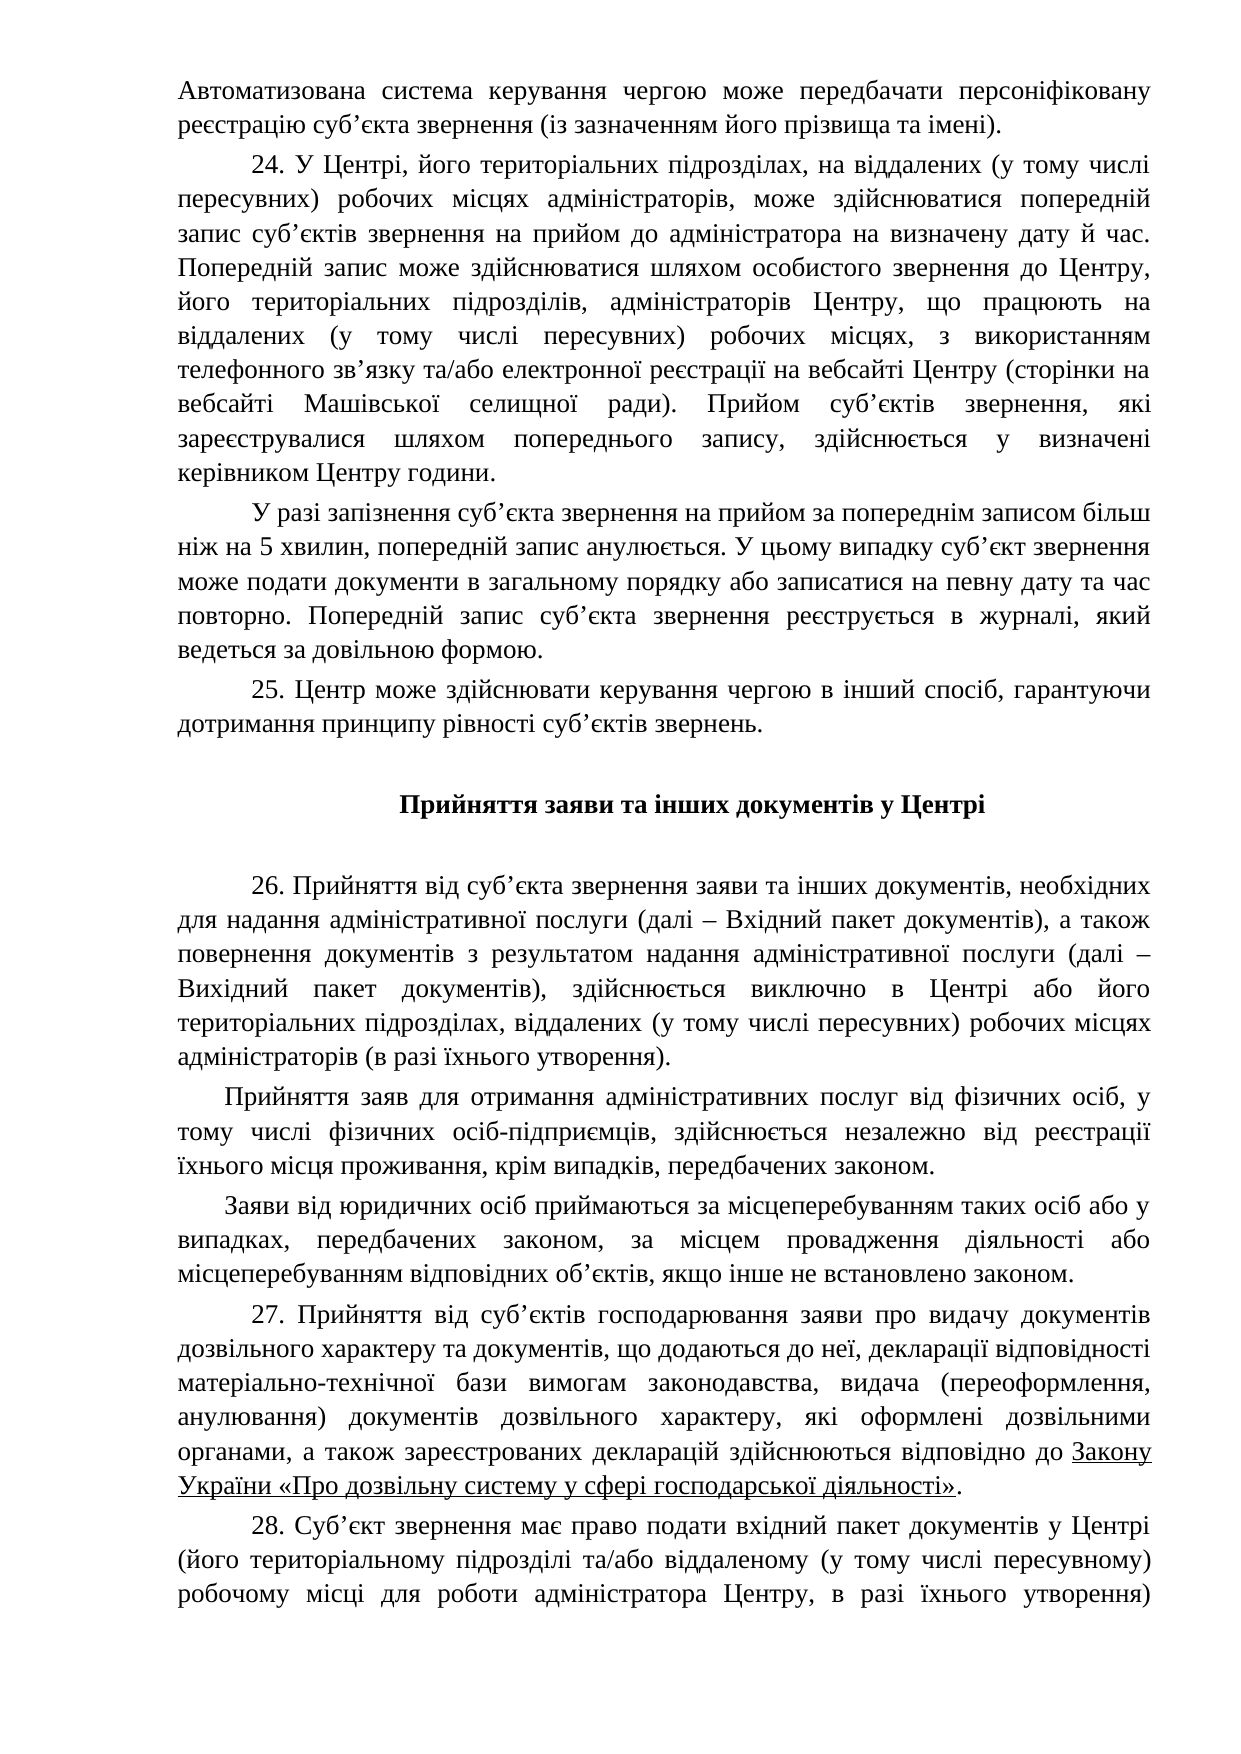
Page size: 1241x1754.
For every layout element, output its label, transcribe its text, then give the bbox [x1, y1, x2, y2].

text 26. Прийняття від суб’єкта звернення заяви та інших документів, необхідних для надання адміністративної послуги (далі – Вхідний пакет документів), а також повернення документів з результатом надання адміністративної послуги (далі – Вихідний пакет документів), здійснюється виключно в Центрі або його територіальних підрозділах, віддалених (у тому числі пересувних) робочих місцях адміністраторів (в разі їхнього утворення). [177, 869, 1152, 1071]
text Прийняття заяв для отримання адміністративних послуг від фізичних осіб, у тому числі фізичних осіб-підприємців, здійснюється незалежно від реєстрації їхнього місця проживання, крім випадків, передбачених законом. [177, 1081, 1152, 1180]
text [177, 74, 1152, 139]
text У разі запізнення суб’єкта звернення на прийом за попереднім записом більш ніж на 5 хвилин, попередній запис анулюється. У цьому випадку суб’єкт звернення може подати документи в загальному порядку або записатися на певну дату та час повторно. Попередній запис суб’єкта звернення реєструється в журналі, який ведеться за довільною формою. [177, 496, 1152, 664]
text 27. Прийняття від суб’єктів господарювання заяви про видачу документів дозвільного характеру та документів, що додаються до неї, декларації відповідності матеріально-технічної бази вимогам законодавства, видача (переоформлення, анулювання) документів дозвільного характеру, які оформлені дозвільними органами, а також зареєстрованих декларацій здійснюються відповідно до Закону України «Про дозвільну систему у сфері господарської діяльності». [177, 1432, 1152, 1500]
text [177, 1509, 1152, 1609]
text 27. Прийняття від суб’єктів господарювання заяви про видачу документів дозвільного характеру та документів, що додаються до неї, декларації відповідності матеріально-технічної бази вимогам законодавства, видача (переоформлення, анулювання) документів дозвільного характеру, які оформлені дозвільними органами, а також зареєстрованих декларацій здійснюються відповідно до Закону України «Про дозвільну систему у сфері господарської діяльності». [177, 1298, 1152, 1332]
text Заяви від юридичних осіб приймаються за місцеперебуванням таких осіб або у випадках, передбачених законом, за місцем провадження діяльності або місцеперебуванням відповідних об’єктів, якщо інше не встановлено законом. [177, 1189, 1152, 1289]
text Прийняття заяви та інших документів у Центрі [177, 788, 1152, 819]
text 25. Центр може здійснювати керування чергою в інший спосіб, гарантуючи дотримання принципу рівності суб’єктів звернень. [177, 673, 1152, 739]
